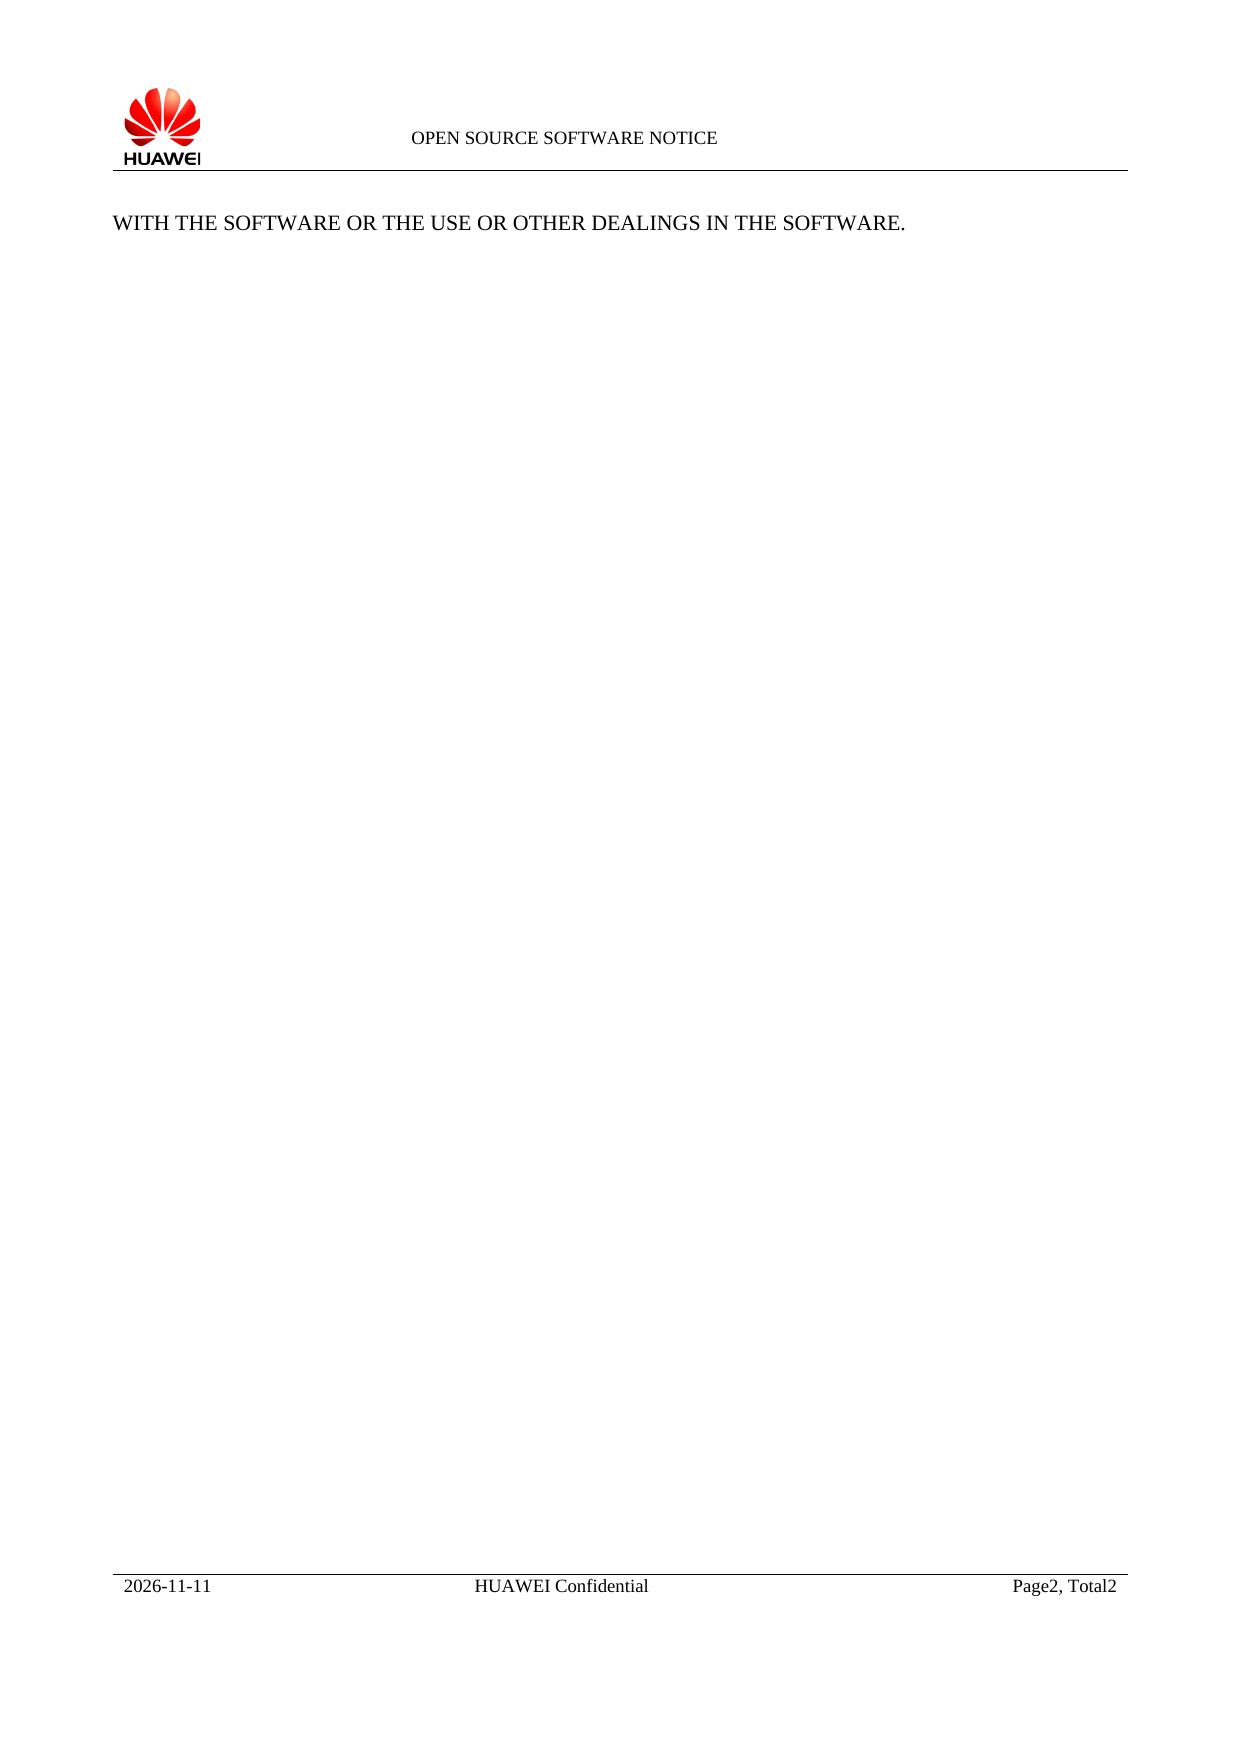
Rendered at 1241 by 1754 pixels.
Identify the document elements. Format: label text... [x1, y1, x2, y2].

picture [124, 88, 201, 165]
